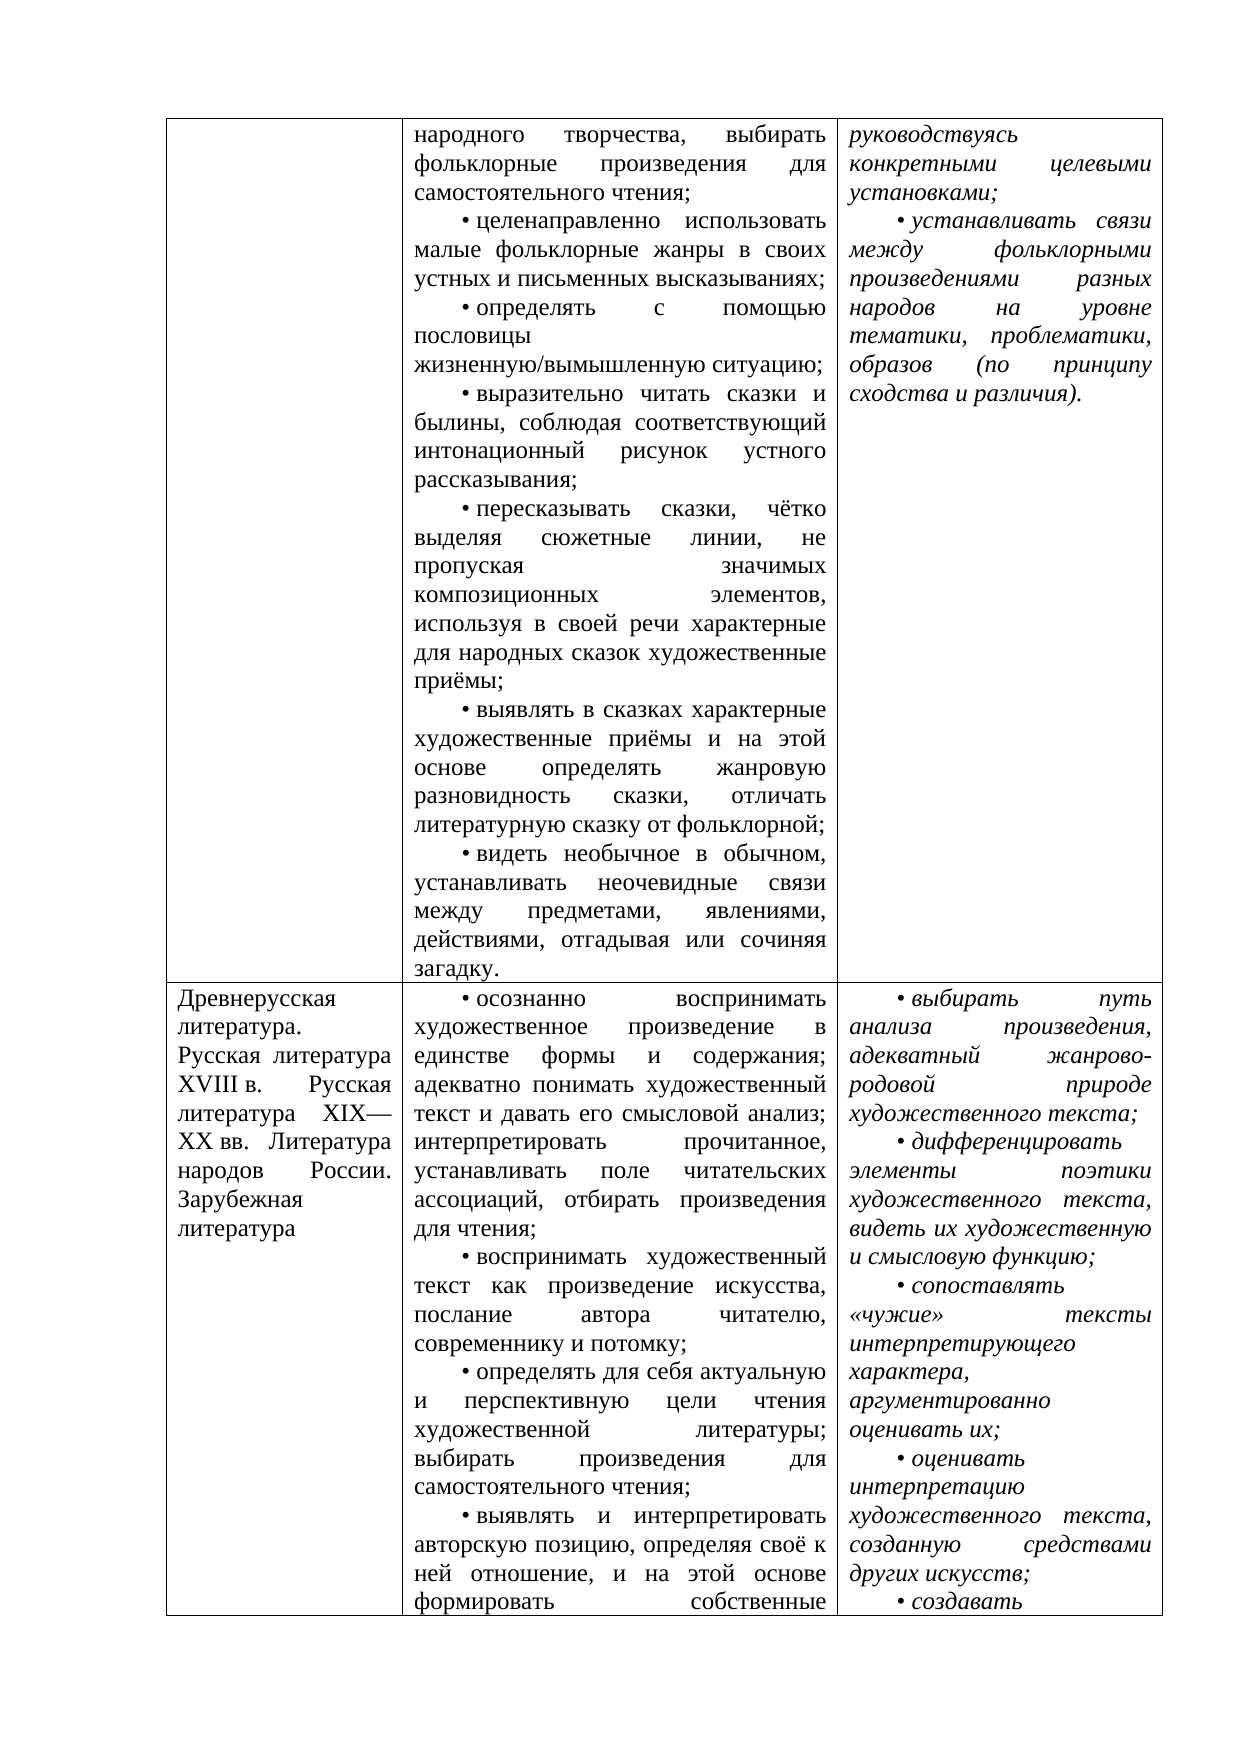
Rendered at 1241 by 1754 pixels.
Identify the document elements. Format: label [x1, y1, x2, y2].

table_cell [838, 983, 1162, 1615]
table_cell [403, 119, 837, 982]
table_cell [167, 983, 402, 1615]
table_cell [167, 119, 402, 982]
table_cell [838, 119, 1162, 982]
table_cell [403, 983, 837, 1615]
